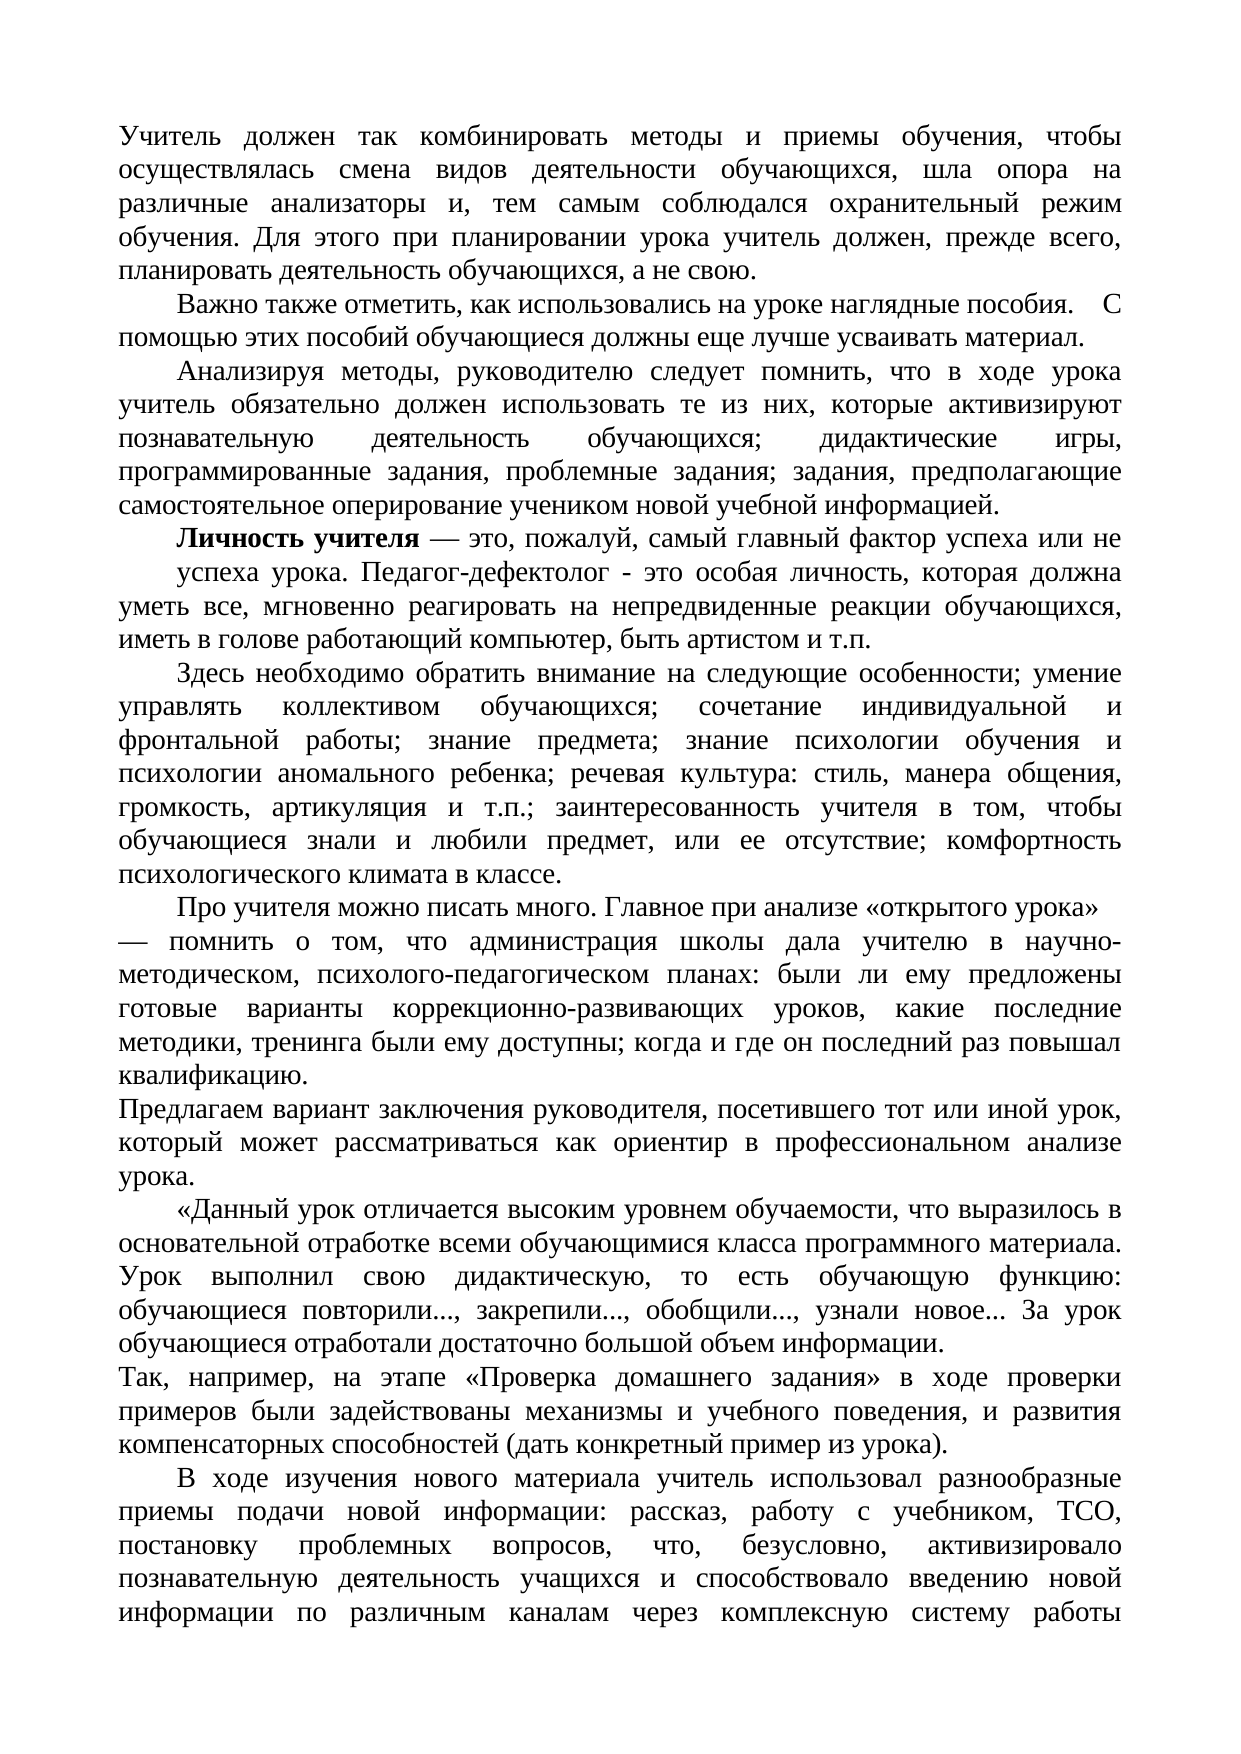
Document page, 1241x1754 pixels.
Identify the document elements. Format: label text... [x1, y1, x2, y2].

text Здесь необходимо обратить внимание на следующие особенности; умение управлять коллективом обучающихся; сочетание индивидуальной и фронтальной работы; знание предмета; знание психологии обучения и психологии аномального ребенка; речевая культура: стиль, манера общения, громкость, артикуляция и т.п.; заинтересованность учителя в том, чтобы обучающиеся знали и любили предмет, или ее отсутствие; комфортность психологического климата в классе. [118, 655, 1122, 889]
text Учитель должен так комбинировать методы и приемы обучения, чтобы осуществлялась смена видов деятельности обучающихся, шла опора на различные анализаторы и, тем самым соблюдался охранительный режим обучения. Для этого при планировании урока учитель должен, прежде всего, планировать деятельность обучающихся, а не свою. [118, 118, 1122, 286]
text Так, например, на этапе «Проверка домашнего задания» в ходе проверки примеров были задействованы механизмы и учебного поведения, и развития компенсаторных способностей (дать конкретный пример из урока). [118, 1359, 1122, 1460]
text Анализируя методы, руководителю следует помнить, что в ходе урока учитель обязательно должен использовать те из них, которые активизируют познавательную деятельность обучающихся; дидактические игры, программированные задания, проблемные задания; задания, предполагающие самостоятельное оперирование учеником новой учебной информацией. [118, 353, 1122, 521]
text Важно также отметить, как использовались на уроке наглядные пособия. С помощью этих пособий обучающиеся должны еще лучше усваивать материал. [118, 286, 1122, 353]
text Личность учителя — это, пожалуй, самый главный фактор успеха или не успеха урока. Педагог-дефектолог - это особая личность, которая должна уметь все, мгновенно реагировать на непредвиденные реакции обучающихся, иметь в голове работающий компьютер, быть артистом и т.п. [118, 521, 1122, 655]
text «Данный урок отличается высоким уровнем обучаемости, что выразилось в основательной отработке всеми обучающимися класса программного материала. Урок выполнил свою дидактическую, то есть обучающую функцию: обучающиеся повторили..., закрепили..., обобщили..., узнали новое... За урок обучающиеся отработали достаточно большой объем информации. [118, 1191, 1122, 1359]
text Предлагаем вариант заключения руководителя, посетившего тот или иной урок, который может рассматриваться как ориентир в профессиональном анализе урока. [118, 1091, 1122, 1191]
text Про учителя можно писать много. Главное при анализе «открытого урока» [118, 889, 1122, 923]
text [118, 1460, 1122, 1627]
text — помнить о том, что администрация школы дала учителю в научно-методическом, психолого-педагогическом планах: были ли ему предложены готовые варианты коррекционно-развивающих уроков, какие последние методики, тренинга были ему доступны; когда и где он последний раз повышал квалификацию. [118, 923, 1122, 1091]
